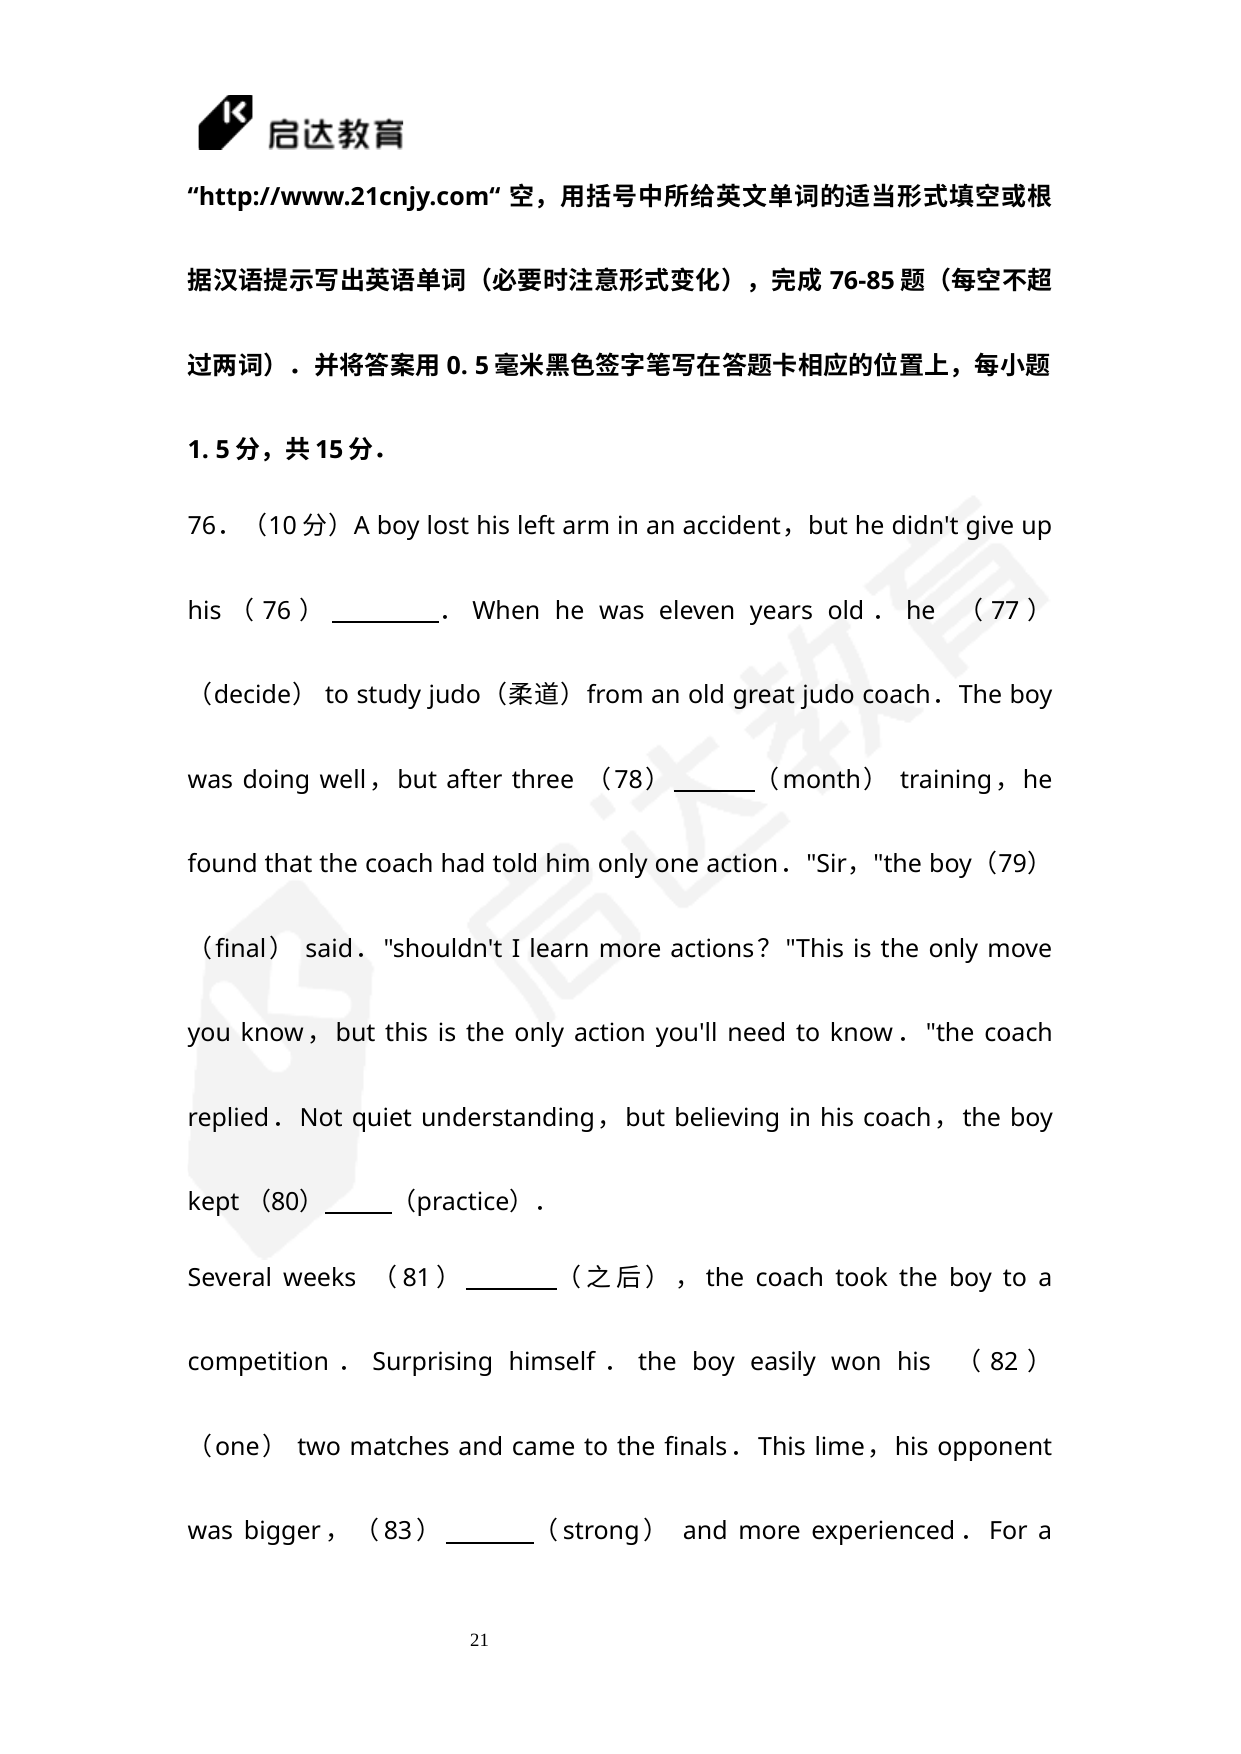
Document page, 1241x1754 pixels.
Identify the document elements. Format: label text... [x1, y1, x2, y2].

text 76．（10分）A boy lost his left arm in an accident，but he didn't give up his（76） ．When he was eleven years old．he （77） （decide） to study judo（柔道）from an old great judo coach．The boy was doing well，but after three （78） （month） training，he found that the coach had told him only one action．"Sir，"the boy（79） （final） said．"shouldn't I learn more actions？"This is the only move you know，but this is the only action you'll need to know．"the coach replied．Not quiet understanding，but believing in his coach，the boy kept （80） （practice）． [187, 491, 1053, 1232]
picture [198, 95, 404, 150]
